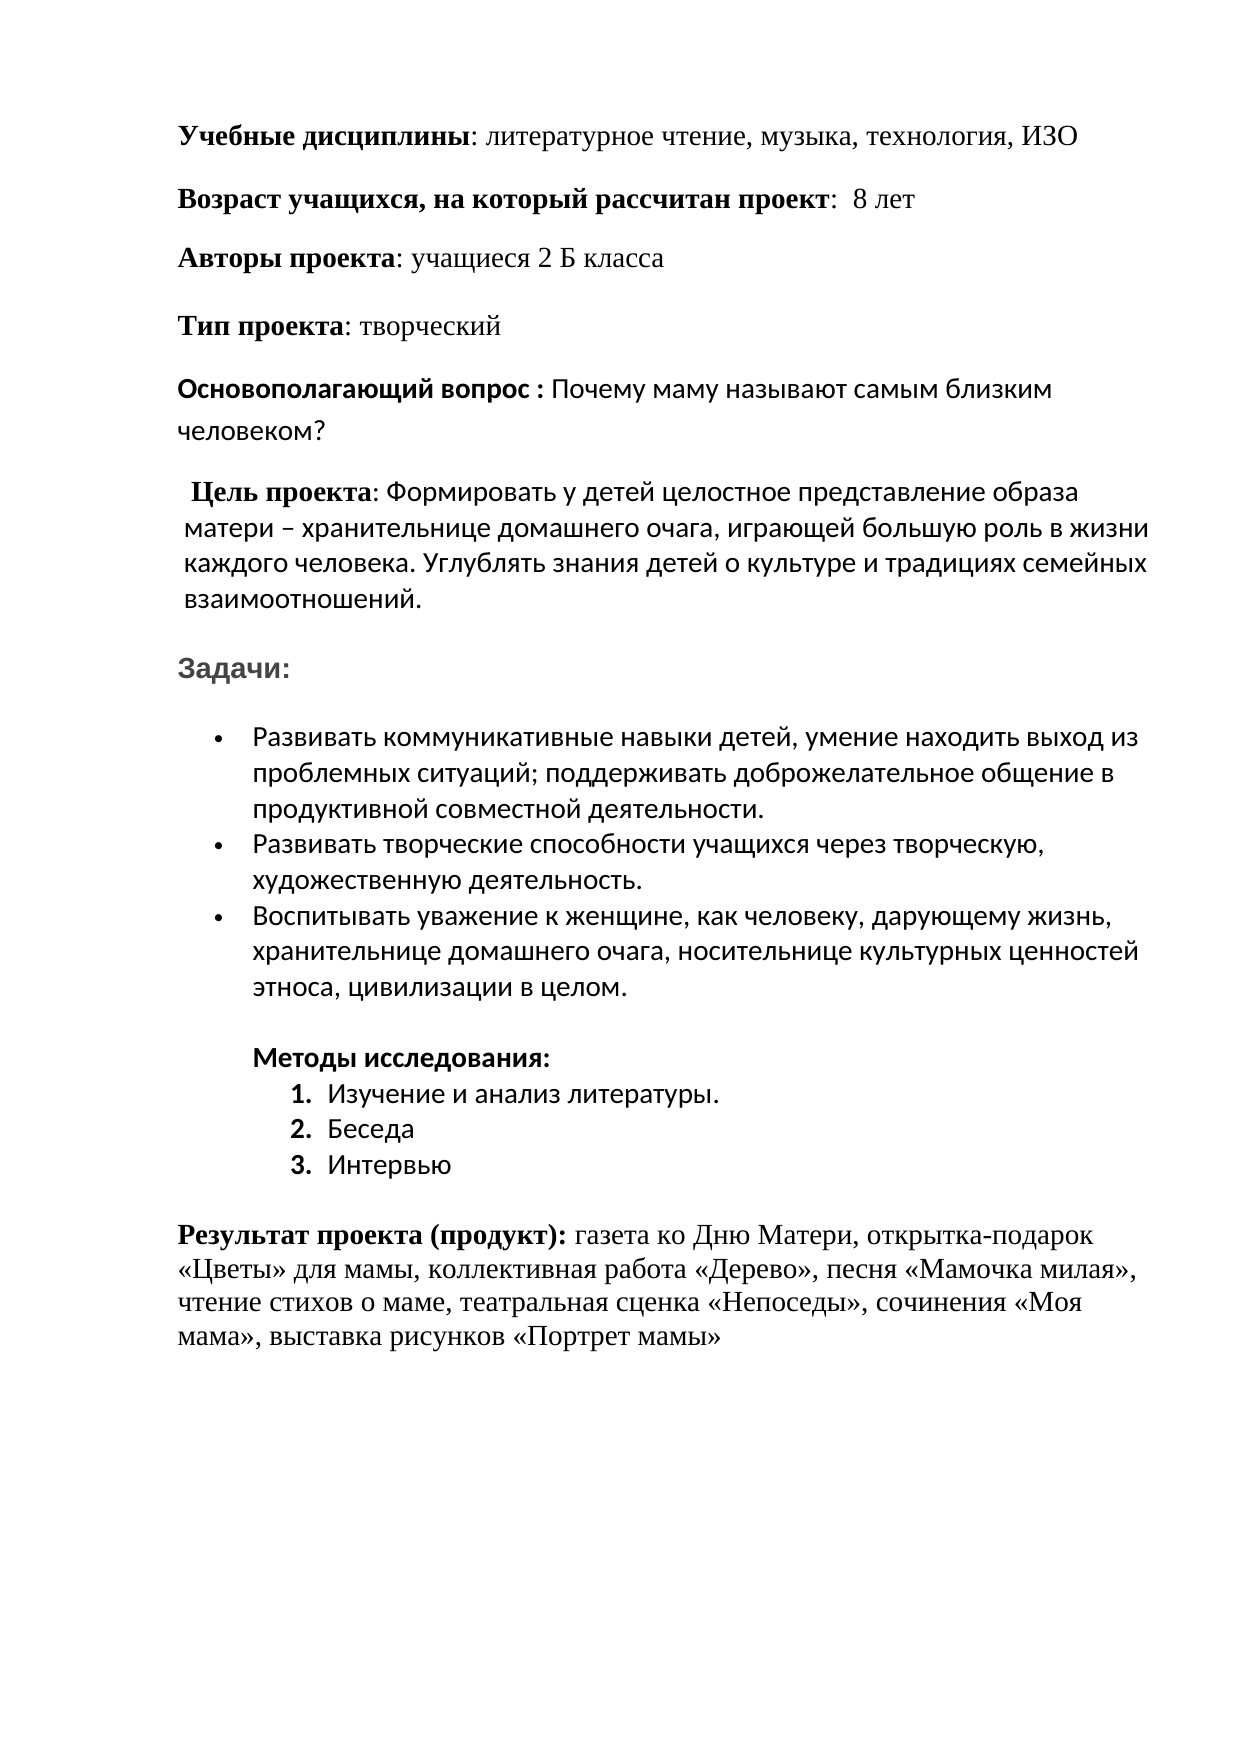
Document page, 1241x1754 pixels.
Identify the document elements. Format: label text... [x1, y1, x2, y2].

text Методы исследования: [252, 1039, 1152, 1075]
list Развивать творческие способности учащихся через творческую, художественную деятельность. [215, 825, 1152, 897]
text Учебные дисциплины: литературное чтение, музыка, технология, ИЗО [177, 118, 1152, 152]
text Тип проекта: творческий [177, 308, 1152, 341]
list Воспитывать уважение к женщине, как человеку, дарующему жизнь, хранительнице домашнего очага, носительнице культурных ценностей этноса, цивилизации в целом. [215, 897, 1152, 1003]
text Результат проекта (продукт): газета ко Дню Матери, открытка-подарок «Цветы» для мамы, коллективная работа «Дерево», песня «Мамочка милая», чтение стихов о маме, театральная сценка «Непоседы», сочинения «Моя мама», выставка рисунков «Портрет мамы» [177, 1217, 1152, 1351]
list Развивать коммуникативные навыки детей, умение находить выход из проблемных ситуаций; поддерживать доброжелательное общение в продуктивной совместной деятельности. [215, 718, 1152, 825]
list Интервью [290, 1146, 1152, 1182]
text Основополагающий вопрос : Почему маму называют самым близким человеком? [177, 371, 1152, 447]
text Задачи: [177, 651, 1152, 685]
text Авторы проекта: учащиеся 2 Б класса [177, 240, 1152, 274]
text Возраст учащихся, на который рассчитан проект: 8 лет [177, 181, 1152, 214]
text Цель проекта: Формировать у детей целостное представление образа матери – хранительнице домашнего очага, играющей большую роль в жизни каждого человека. Углублять знания детей о культуре и традициях семейных взаимоотношений. [183, 473, 1152, 616]
list Беседа [290, 1110, 1152, 1146]
list Изучение и анализ литературы. [290, 1075, 1152, 1110]
